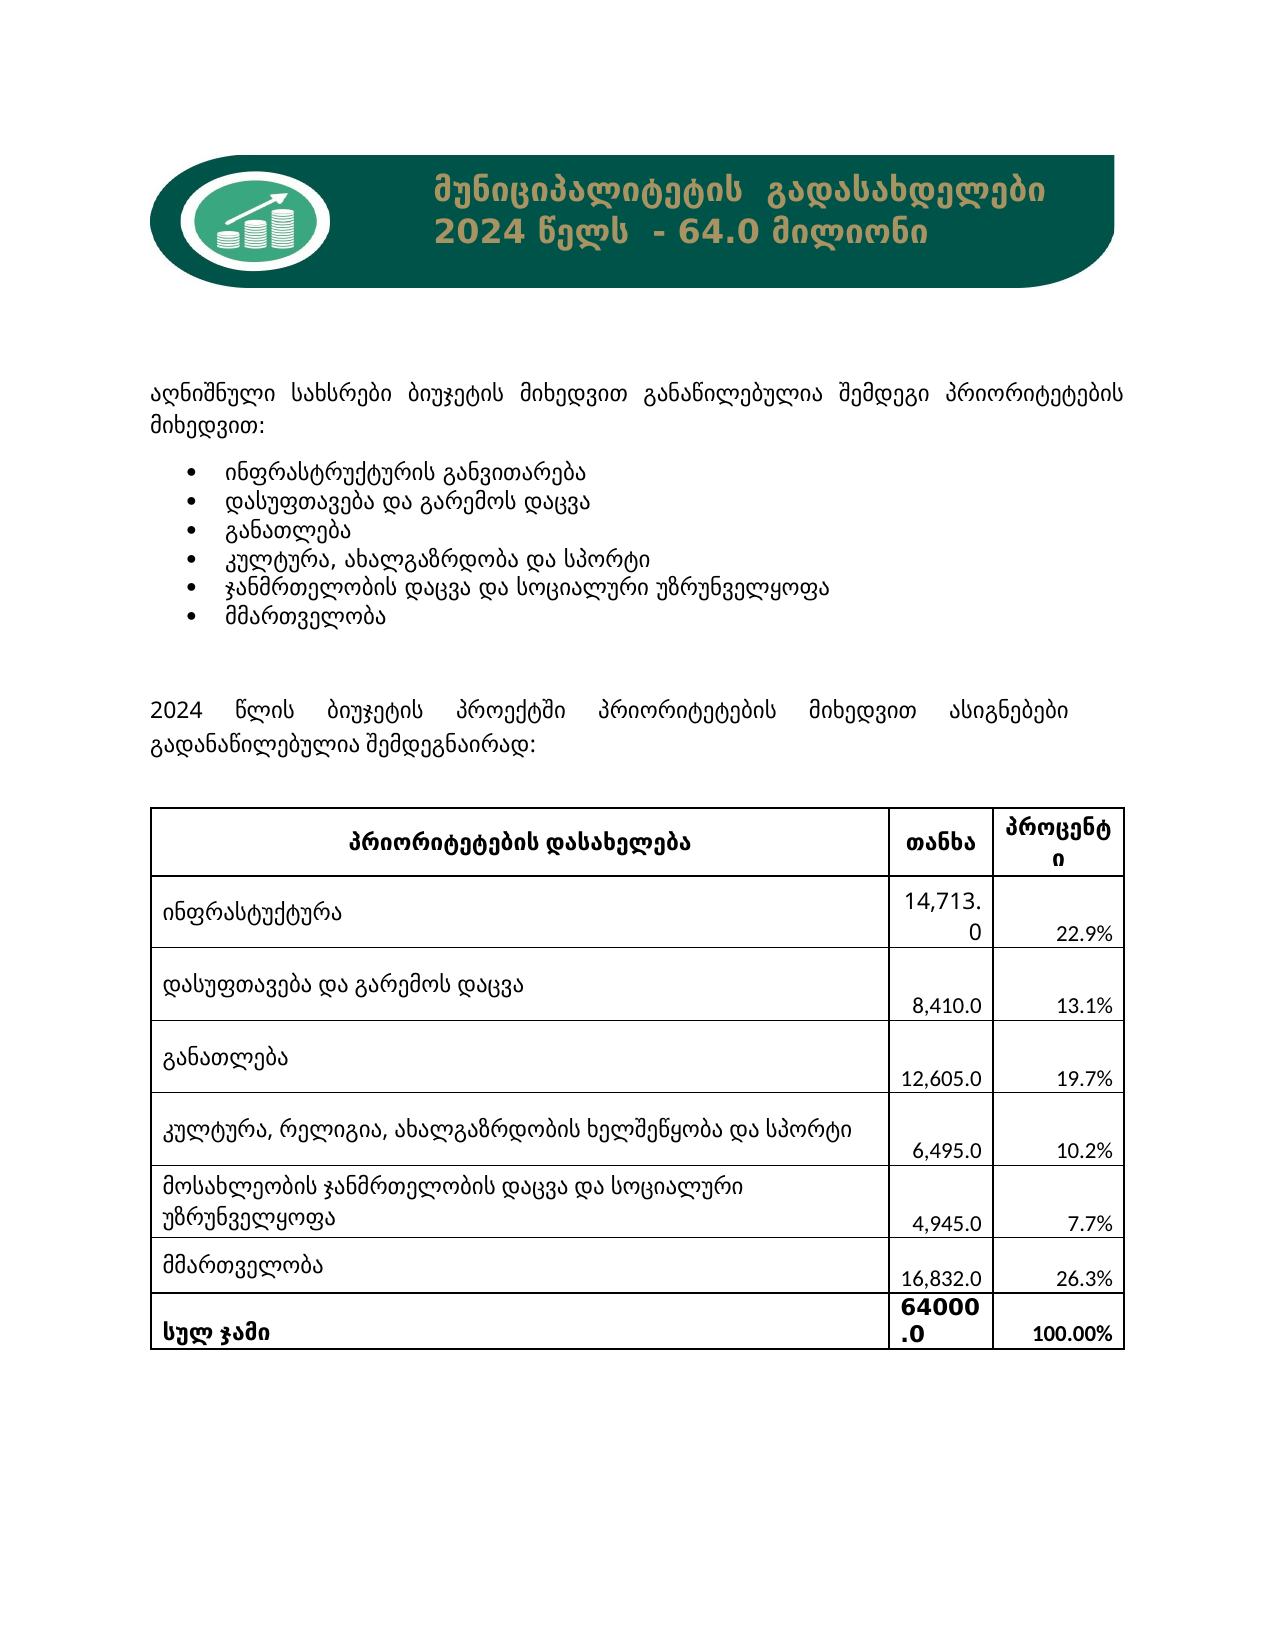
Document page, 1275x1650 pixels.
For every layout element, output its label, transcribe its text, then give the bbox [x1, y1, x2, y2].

list დასუფთავება და გარემოს დაცვა [187, 488, 1125, 515]
table_cell 64000.0 [890, 1294, 992, 1347]
table_cell სულ ჯამი [152, 1294, 888, 1347]
table_cell კულტურა, რელიგია, ახალგაზრდობის ხელშეწყობა და სპორტი [152, 1093, 888, 1164]
table_cell 8,410.0 [890, 948, 992, 1019]
table_cell 4,945.0 [890, 1166, 992, 1237]
table_cell 10.2% [994, 1093, 1123, 1164]
table_cell მმართველობა [152, 1238, 888, 1292]
table_cell 13.1% [994, 948, 1123, 1019]
list მმართველობა [187, 603, 1125, 630]
table_cell დასუფთავება და გარემოს დაცვა [152, 948, 888, 1019]
list განათლება [187, 517, 1125, 544]
table_header პრიორიტეტების დასახელება [152, 809, 888, 874]
text აღნიშნული სახსრები ბიუჯეტის მიხედვით განაწილებულია შემდეგი პრიორიტეტების მიხედვით: [150, 380, 1125, 440]
text 2024 წლის ბიუჯეტის პროექტში პრიორიტეტების მიხედვით ასიგნებები გადანაწილებულია შემდეგნაირად: [150, 694, 1069, 759]
table_cell 14,713.0 [890, 877, 992, 947]
table_cell 19.7% [994, 1021, 1123, 1092]
table_cell განათლება [152, 1021, 888, 1092]
table_cell 6,495.0 [890, 1093, 992, 1164]
picture [150, 155, 1115, 288]
table_cell ინფრასტუქტურა [152, 877, 888, 947]
table_cell 100.00% [994, 1294, 1123, 1347]
list ინფრასტრუქტურის განვითარება [187, 459, 1125, 486]
table_cell 22.9% [994, 877, 1123, 947]
list ჯანმრთელობის დაცვა და სოციალური უზრუნველყოფა [187, 574, 1125, 601]
list კულტურა, ახალგაზრდობა და სპორტი [187, 546, 1125, 572]
table_cell მოსახლეობის ჯანმრთელობის დაცვა და სოციალური უზრუნველყოფა [152, 1166, 888, 1237]
table_cell 26.3% [994, 1238, 1123, 1292]
table_cell 16,832.0 [890, 1238, 992, 1292]
table_cell 7.7% [994, 1166, 1123, 1237]
table_header პროცენტი [994, 809, 1123, 874]
table_header თანხა [890, 809, 992, 874]
table_cell 12,605.0 [890, 1021, 992, 1092]
